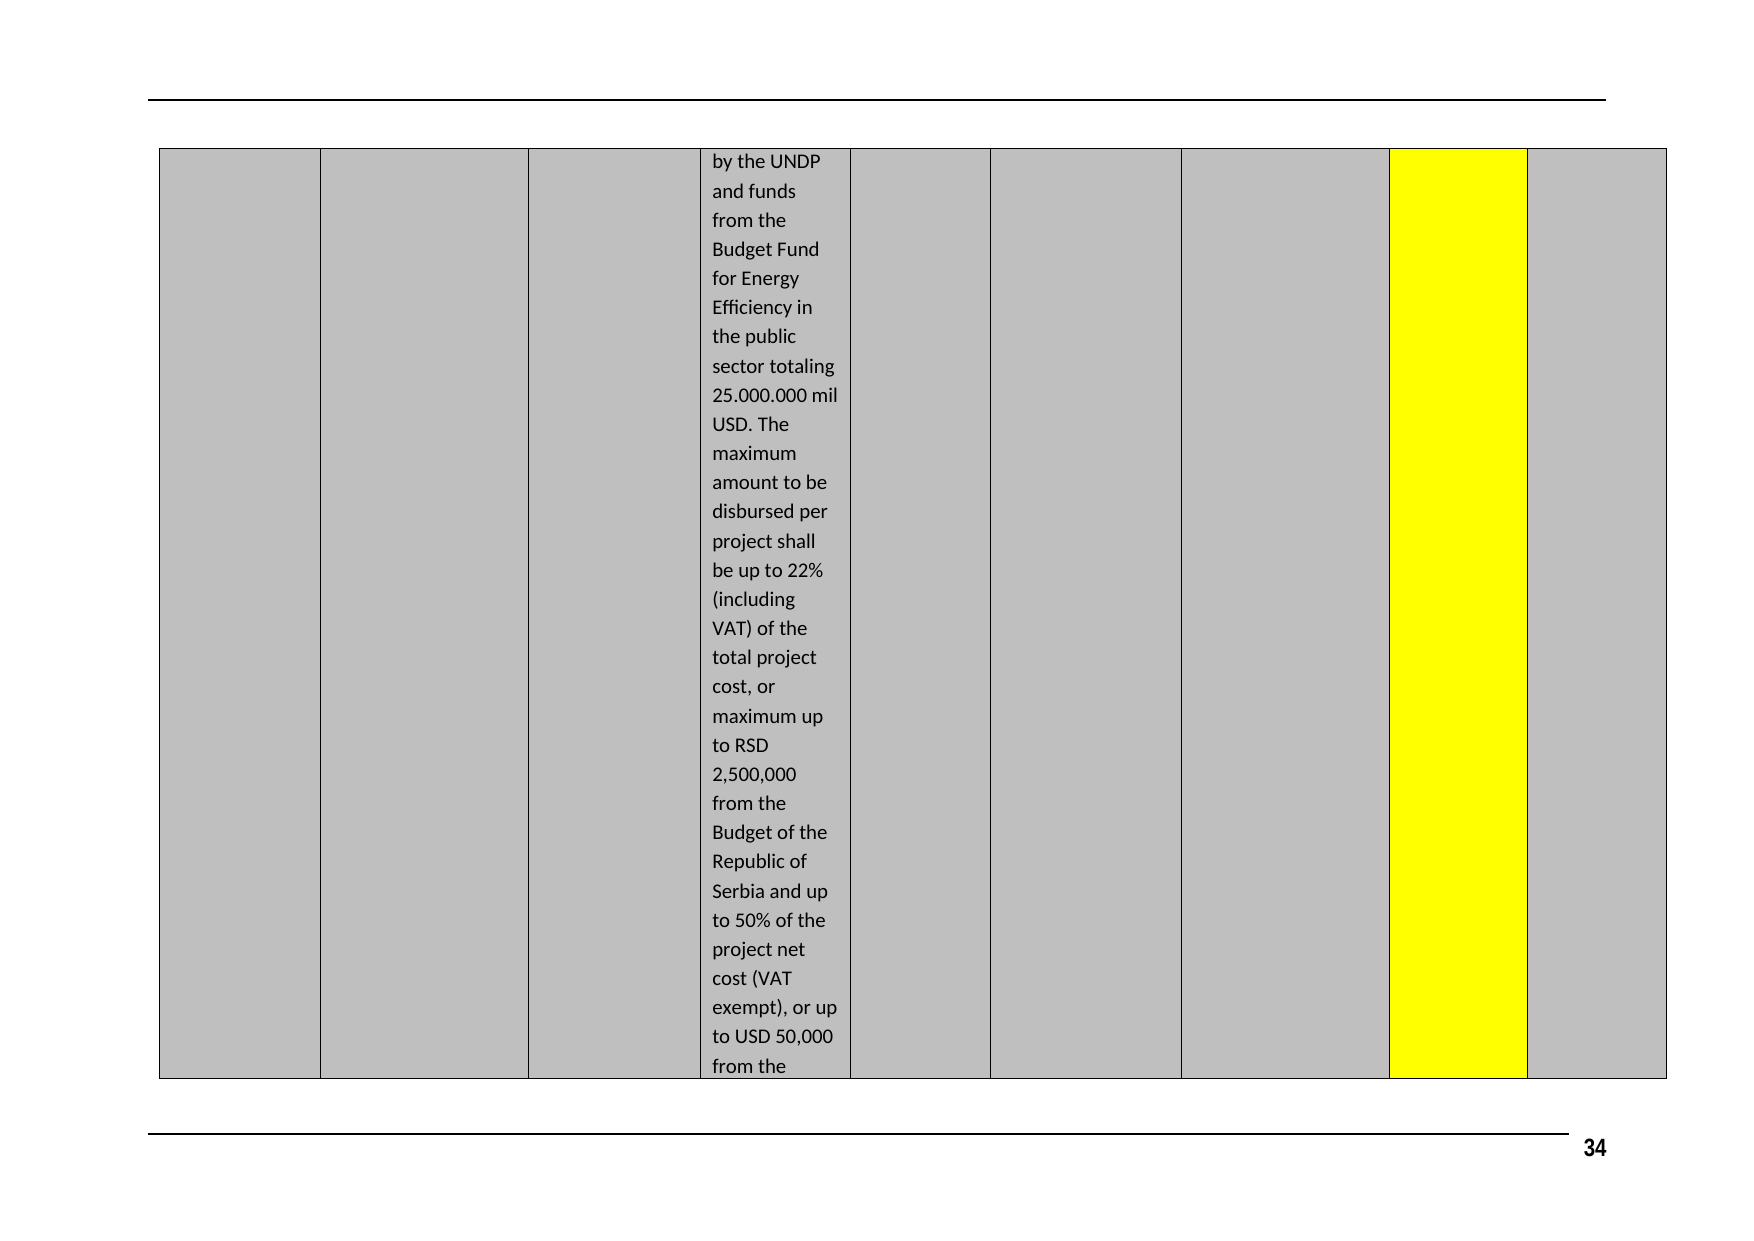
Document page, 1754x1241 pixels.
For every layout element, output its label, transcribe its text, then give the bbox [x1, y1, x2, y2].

table_cell 0 [529, 149, 700, 1078]
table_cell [991, 149, 1181, 1078]
